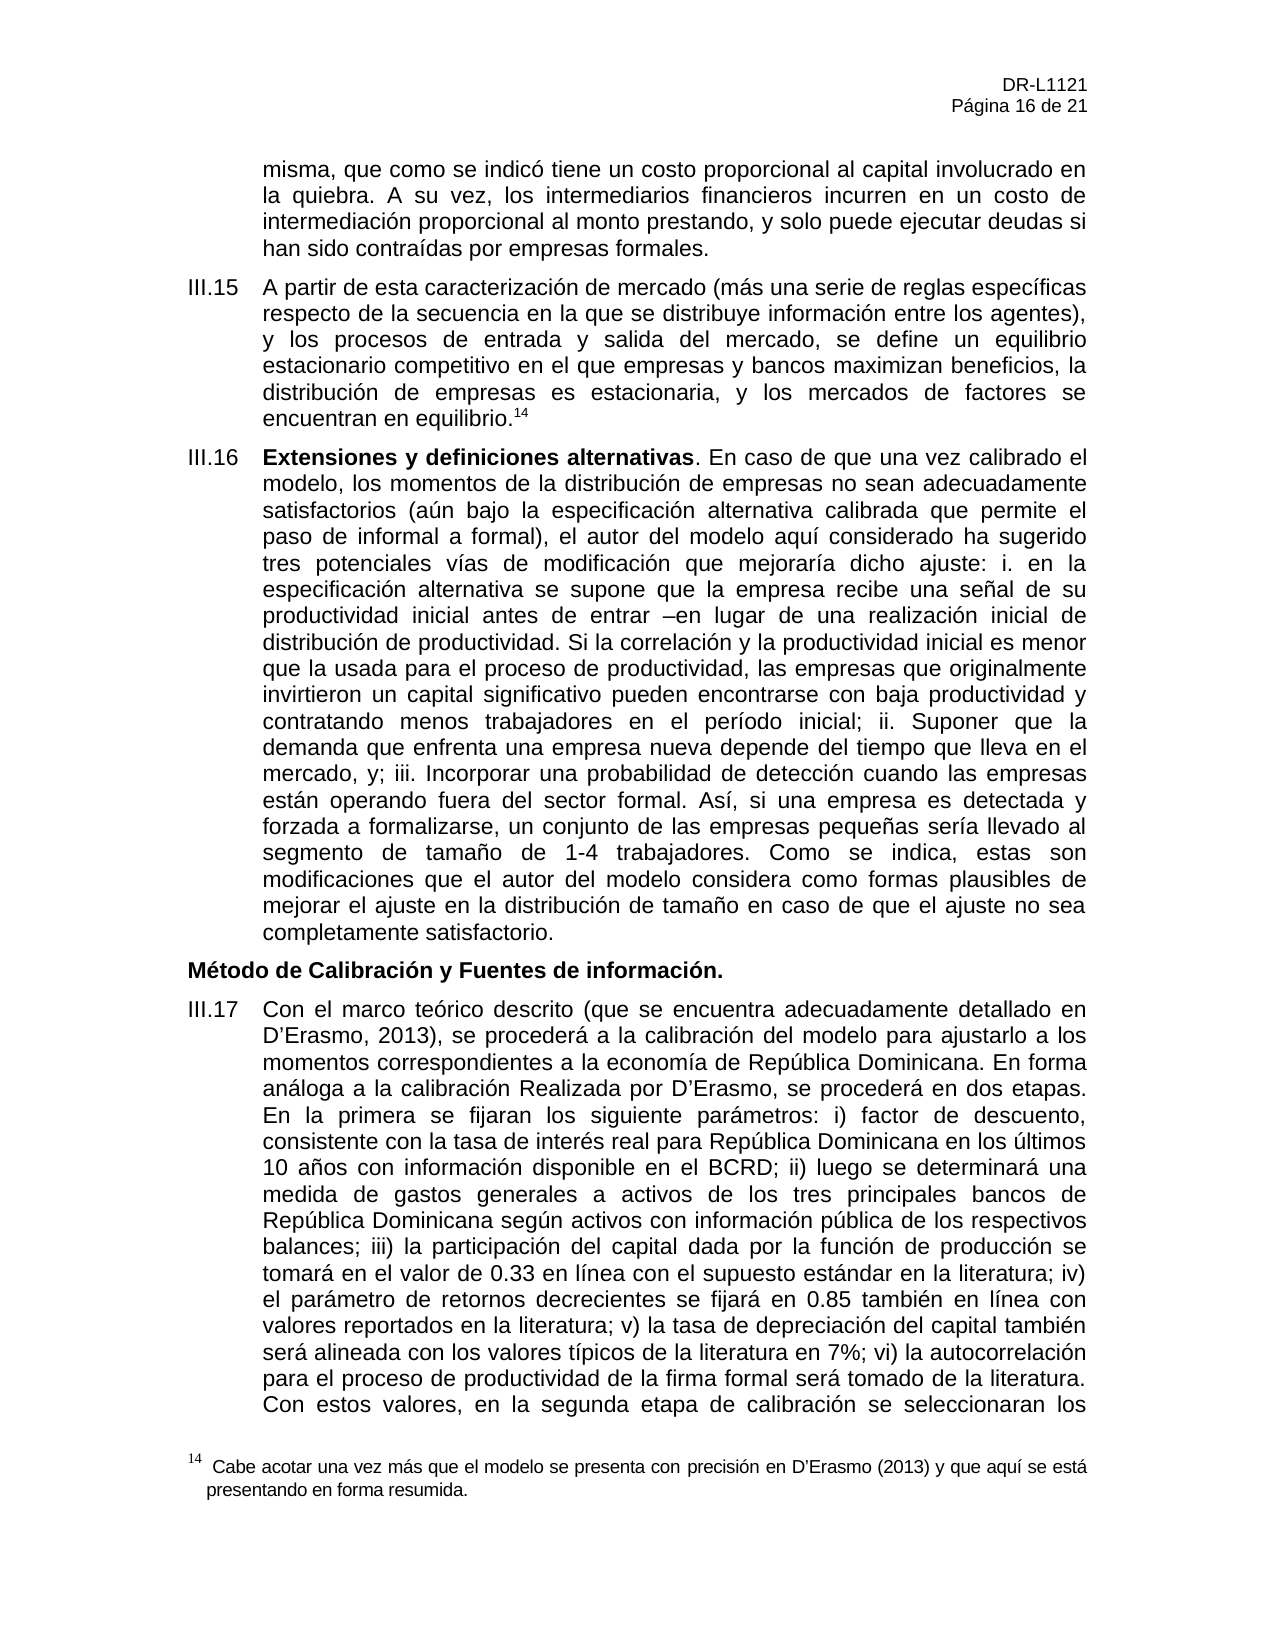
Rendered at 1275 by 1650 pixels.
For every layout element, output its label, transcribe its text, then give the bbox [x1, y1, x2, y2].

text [187, 156, 1087, 261]
text A partir de esta caracterización de mercado (más una serie de reglas específicas respecto de la secuencia en la que se distribuye información entre los agentes), y los procesos de entrada y salida del mercado, se define un equilibrio estacionario competitivo en el que empresas y bancos maximizan beneficios, la distribución de empresas es estacionaria, y los mercados de factores se encuentran en equilibrio. [187, 273, 1087, 432]
list Método de Calibración y Fuentes de información. [187, 957, 1087, 984]
text Extensiones y definiciones alternativas. En caso de que una vez calibrado el modelo, los momentos de la distribución de empresas no sean adecuadamente satisfactorios (aún bajo la especificación alternativa calibrada que permite el paso de informal a formal), el autor del modelo aquí considerado ha sugerido tres potenciales vías de modificación que mejoraría dicho ajuste: i. en la especificación alternativa se supone que la empresa recibe una señal de su productividad inicial antes de entrar –en lugar de una realización inicial de distribución de productividad. Si la correlación y la productividad inicial es menor que la usada para el proceso de productividad, las empresas que originalmente invirtieron un capital significativo pueden encontrarse con baja productividad y contratando menos trabajadores en el período inicial; ii. Suponer que la demanda que enfrenta una empresa nueva depende del tiempo que lleva en el mercado, y; iii. Incorporar una probabilidad de detección cuando las empresas están operando fuera del sector formal. Así, si una empresa es detectada y forzada a formalizarse, un conjunto de las empresas pequeñas sería llevado al segmento de tamaño de 1-4 trabajadores. Como se indica, estas son modificaciones que el autor del modelo considera como formas plausibles de mejorar el ajuste en la distribución de tamaño en caso de que el ajuste no sea completamente satisfactorio. [187, 444, 1087, 945]
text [187, 996, 1087, 1418]
